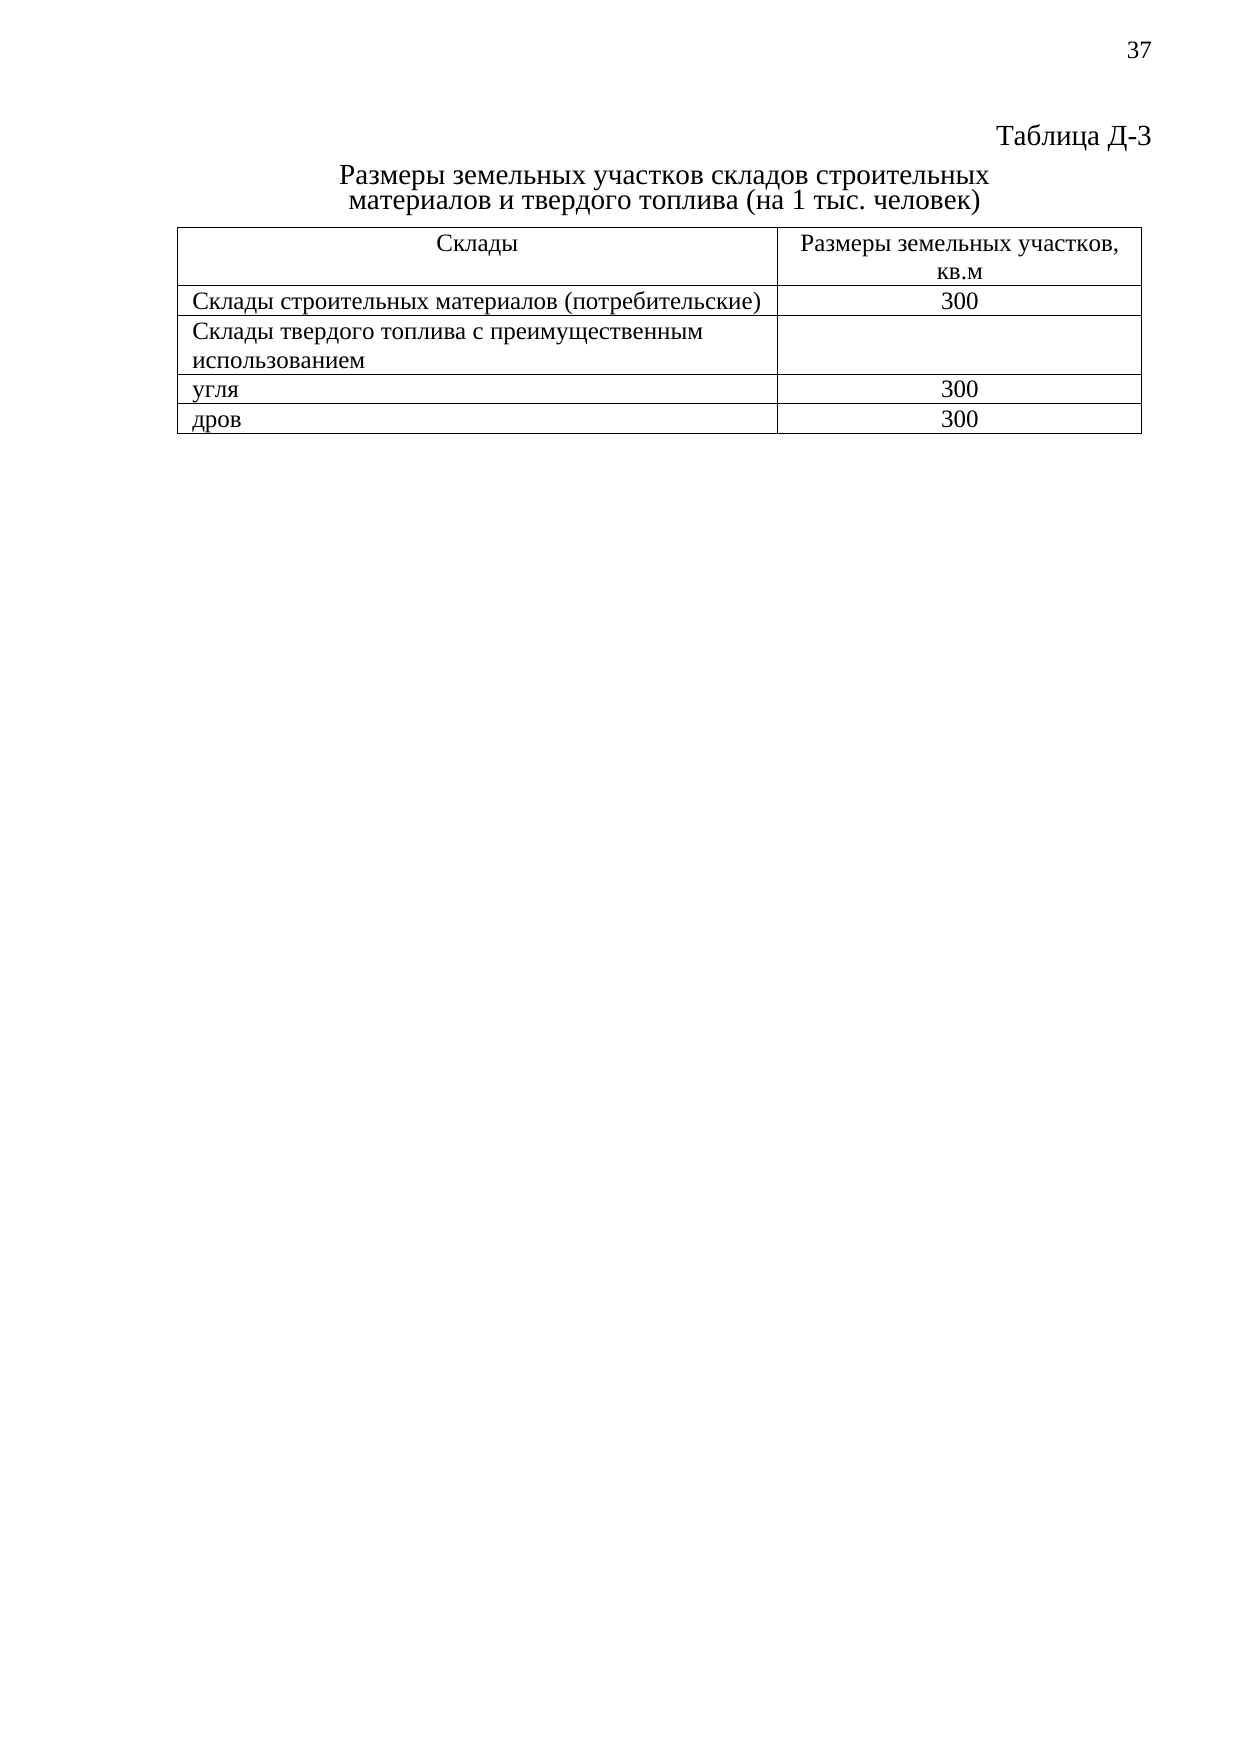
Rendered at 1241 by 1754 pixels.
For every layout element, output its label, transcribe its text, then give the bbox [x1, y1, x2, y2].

text материалов и твердого топлива (на 1 тыс. человек) [750, 189, 1152, 214]
table_cell угля [178, 375, 777, 403]
table_header Размеры земельных участков, кв.м [778, 228, 1141, 285]
table_cell дров [178, 404, 777, 433]
table_cell 300 [778, 375, 1141, 403]
table_cell 300 [778, 286, 1141, 315]
table_cell [778, 316, 1141, 373]
text материалов и твердого топлива (на 1 тыс. человек) [177, 189, 753, 214]
table_header Склады [178, 228, 777, 285]
table_cell Склады строительных материалов (потребительские) [178, 286, 777, 315]
text Таблица Д-3 [177, 118, 1152, 152]
table_cell 300 [778, 404, 1141, 433]
table_cell Склады твердого топлива с преимущественным использованием [178, 316, 777, 373]
text Размеры земельных участков складов строительных [177, 164, 1152, 189]
